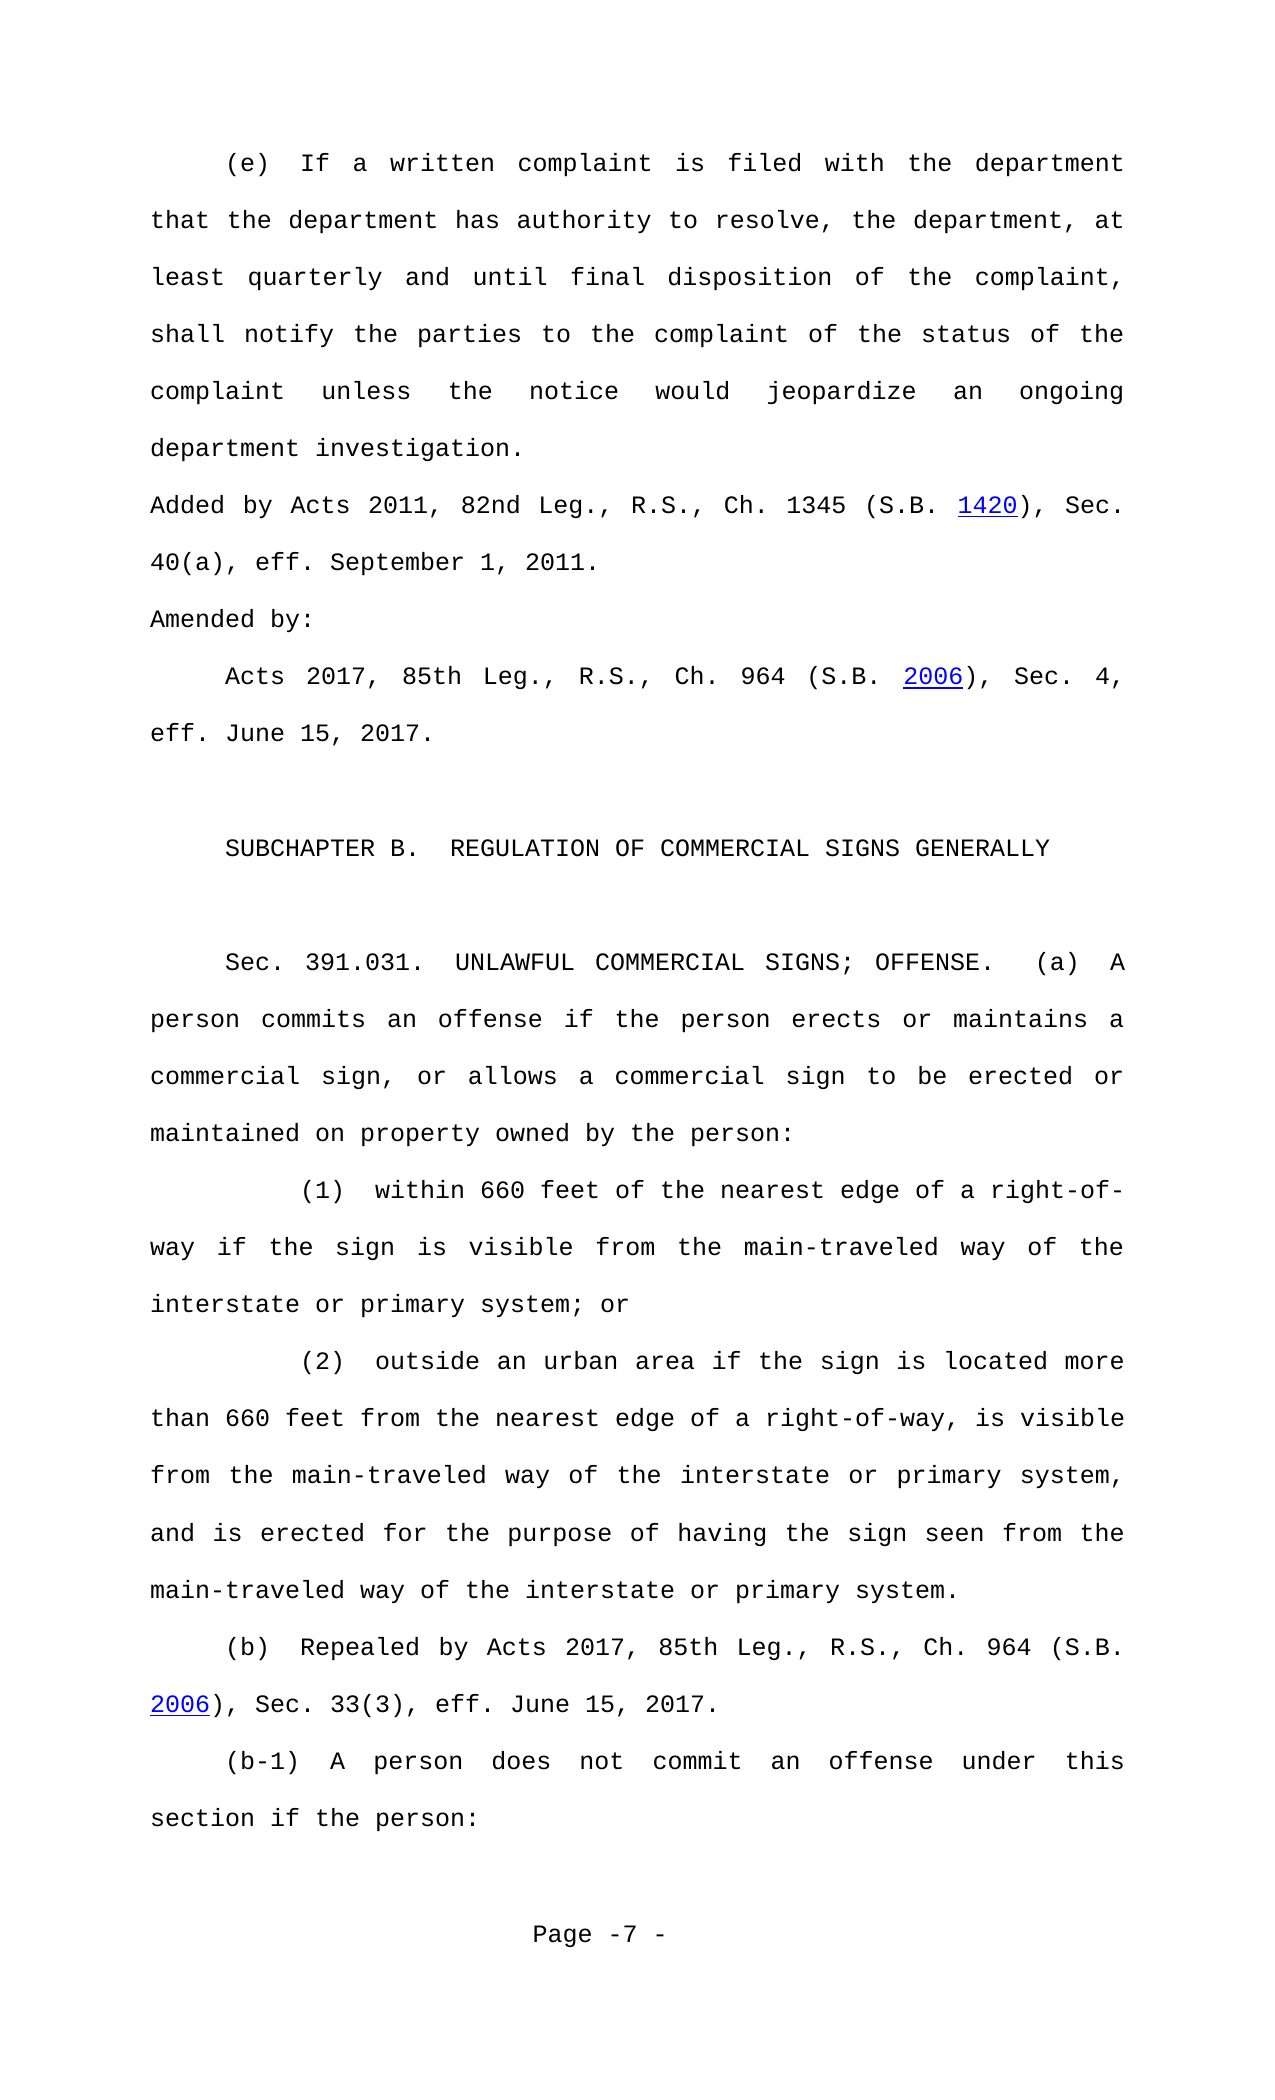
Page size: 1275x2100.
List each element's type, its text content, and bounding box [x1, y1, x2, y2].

text Added by Acts 2011, 82nd Leg., R.S., Ch. 1345 (S.B. 1420), Sec. 40(a), eff. September 1, 2011. [150, 492, 1125, 578]
text Sec. 391.031. UNLAWFUL COMMERCIAL SIGNS; OFFENSE. (a) A person commits an offense if the person erects or maintains a commercial sign, or allows a commercial sign to be erected or maintained on property owned by the person: [150, 949, 1125, 1149]
text SUBCHAPTER B. REGULATION OF COMMERCIAL SIGNS GENERALLY [150, 835, 1125, 863]
text (b) Repealed by Acts 2017, 85th Leg., R.S., Ch. 964 (S.B. 2006), Sec. 33(3), eff. June 15, 2017. [150, 1634, 1125, 1720]
text (e) If a written complaint is filed with the department that the department has authority to resolve, the department, at least quarterly and until final disposition of the complaint, shall notify the parties to the complaint of the status of the complaint unless the notice would jeopardize an ongoing department investigation. [150, 150, 1125, 464]
text Amended by: [150, 607, 1125, 635]
text (1) within 660 feet of the nearest edge of a right-of-way if the sign is visible from the main-traveled way of the interstate or primary system; or [150, 1177, 1125, 1320]
text (2) outside an urban area if the sign is located more than 660 feet from the nearest edge of a right-of-way, is visible from the main-traveled way of the interstate or primary system, and is erected for the purpose of having the sign seen from the main-traveled way of the interstate or primary system. [150, 1349, 1125, 1606]
text (b-1) A person does not commit an offense under this section if the person: [150, 1748, 1125, 1834]
text Acts 2017, 85th Leg., R.S., Ch. 964 (S.B. 2006), Sec. 4, eff. June 15, 2017. [150, 664, 1125, 749]
